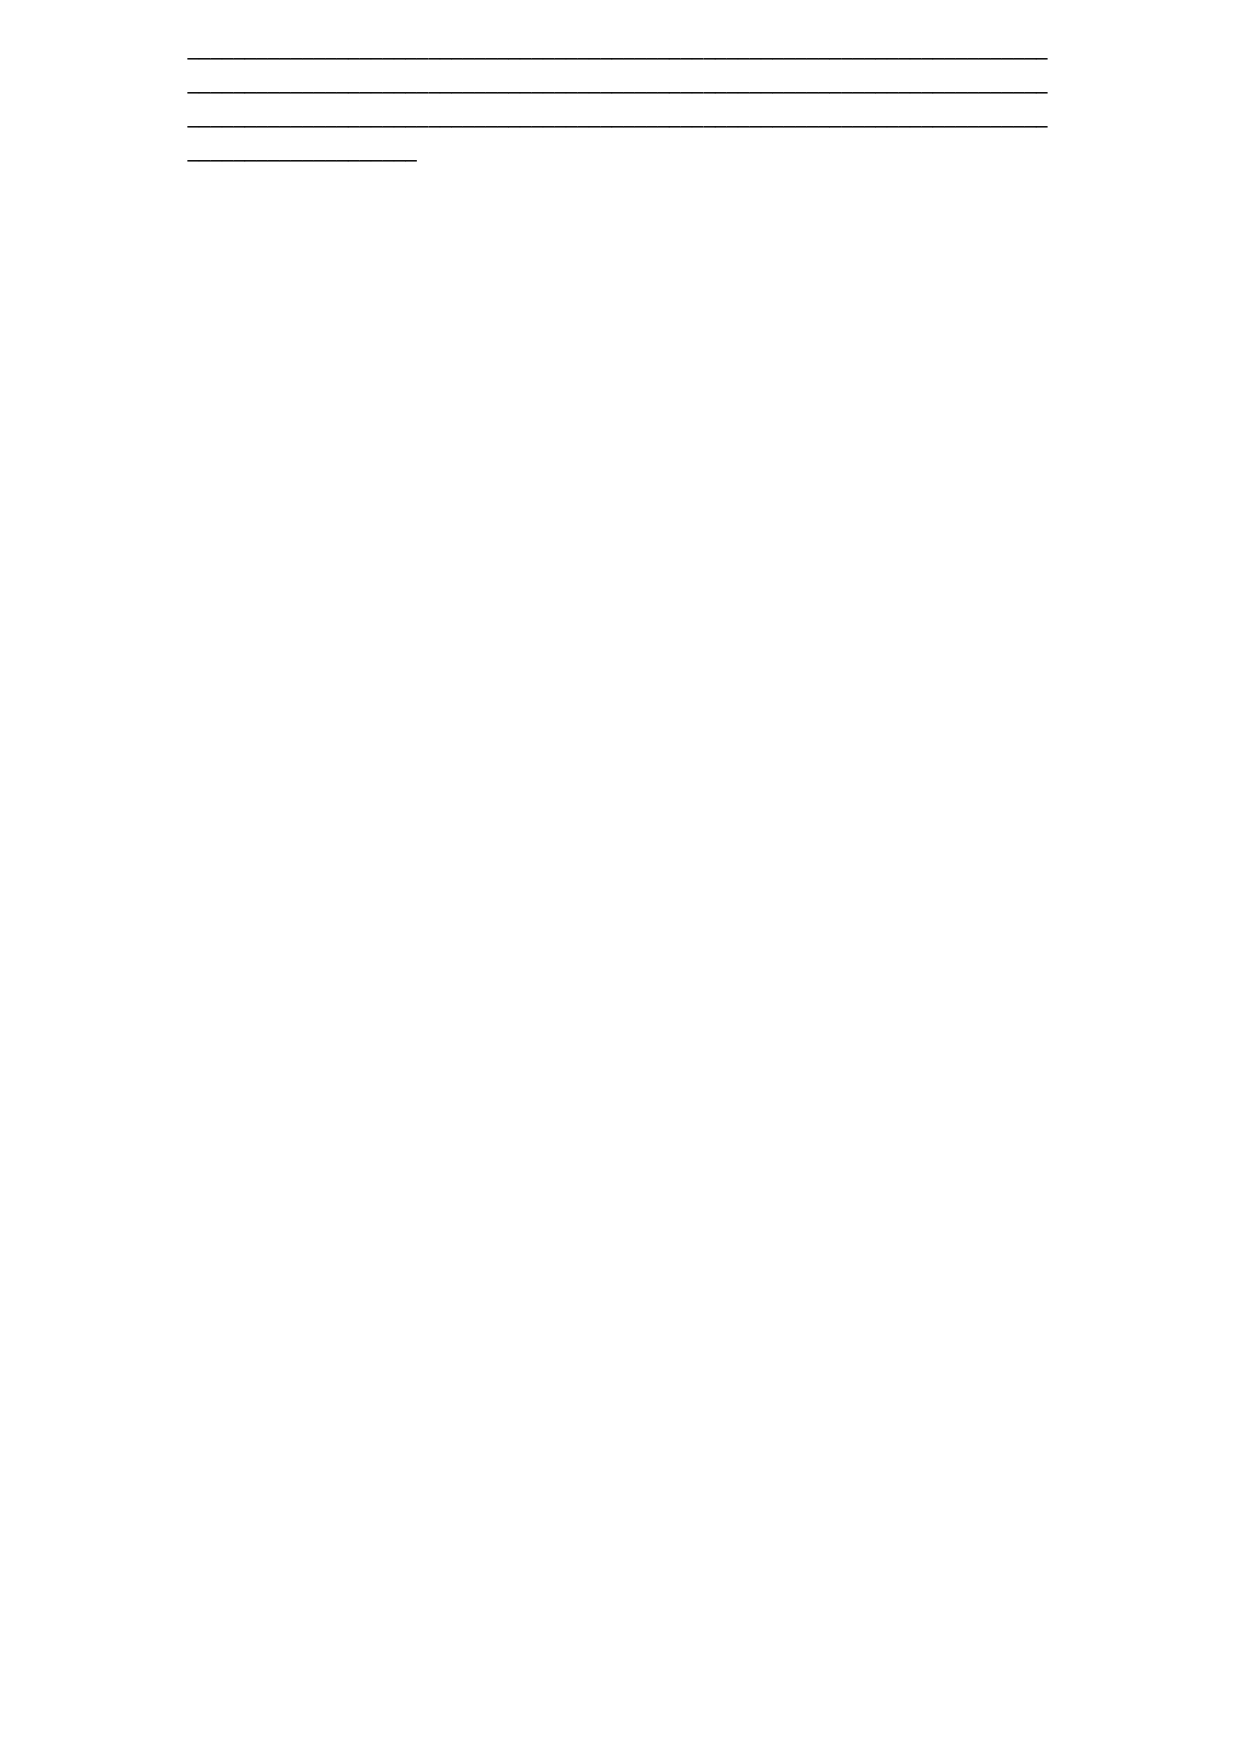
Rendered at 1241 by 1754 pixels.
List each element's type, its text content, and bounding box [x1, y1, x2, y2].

text _____________________________________________________________________________________________________________________________________________________________________________________________________________________________________________________ [187, 29, 1053, 166]
